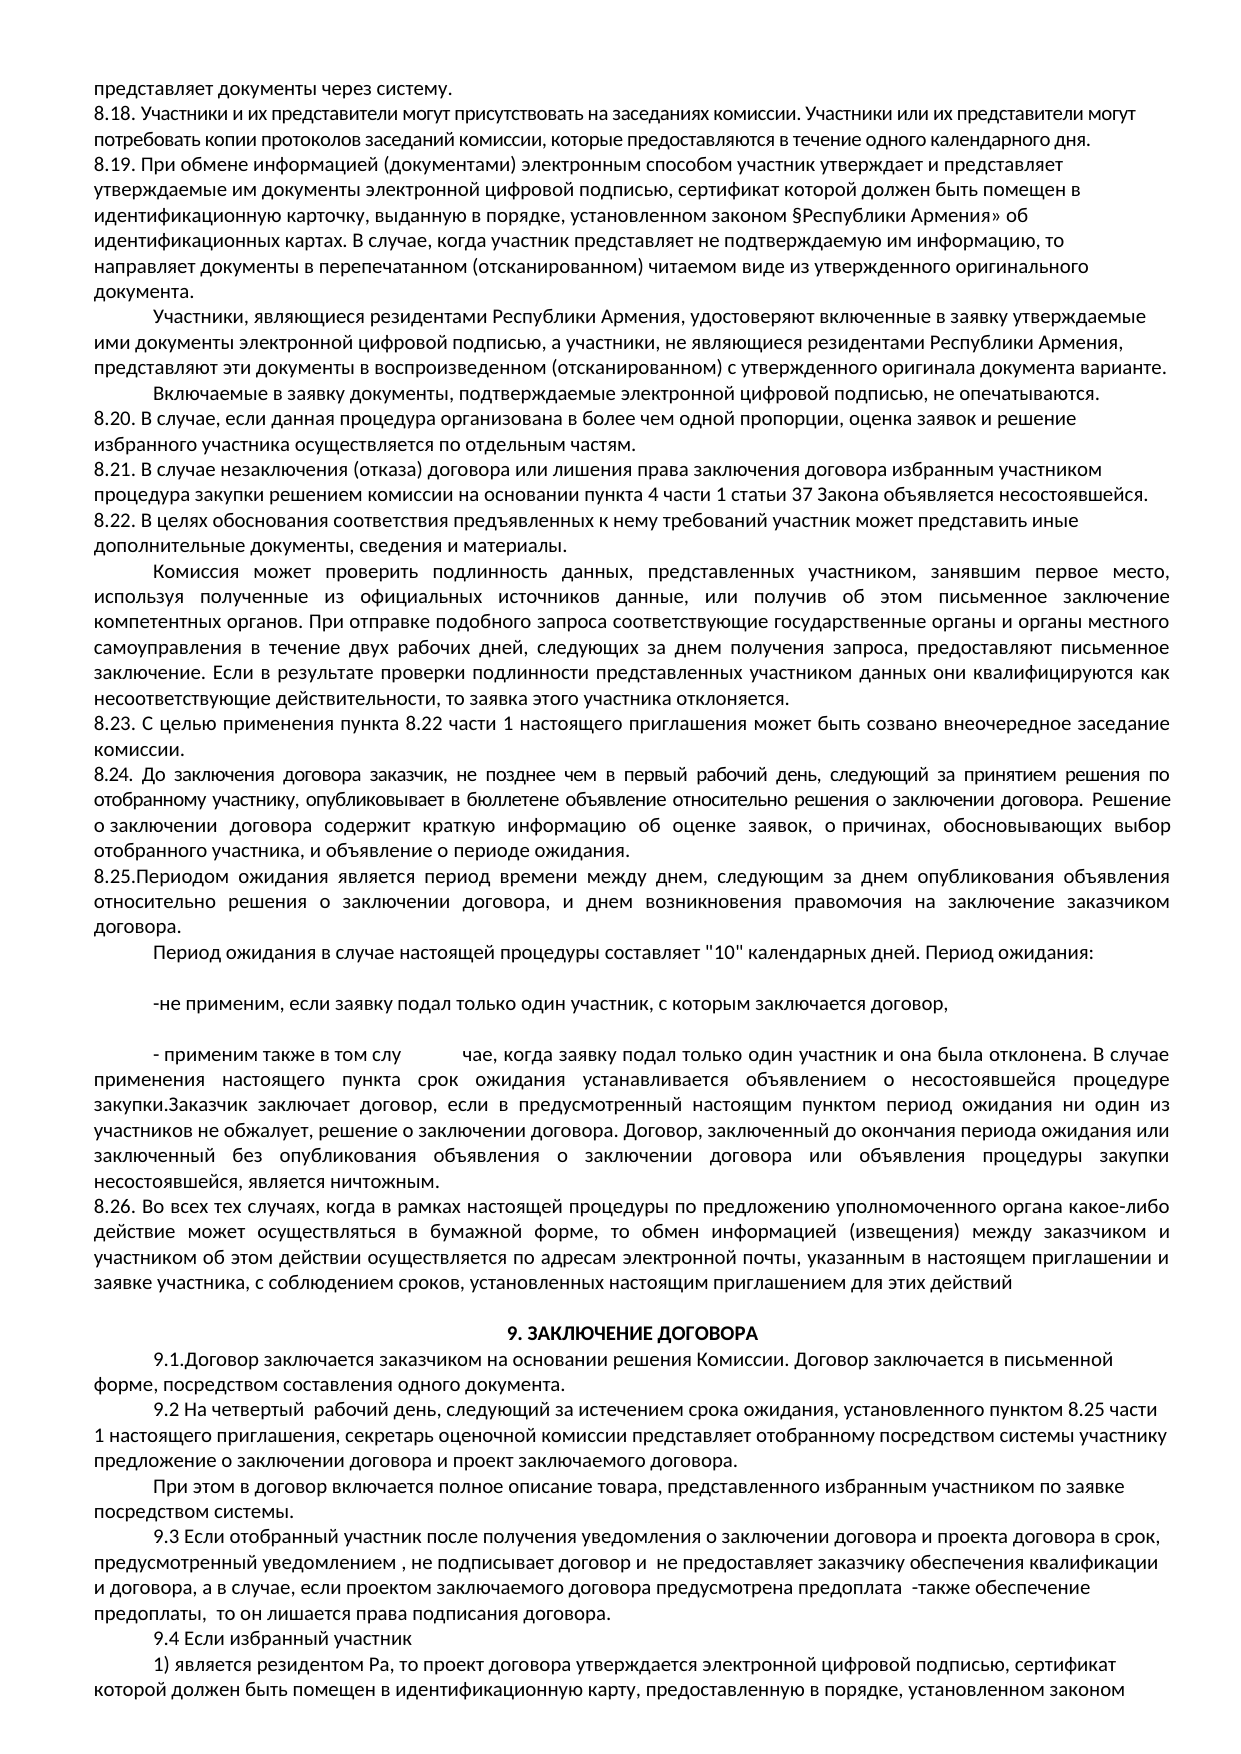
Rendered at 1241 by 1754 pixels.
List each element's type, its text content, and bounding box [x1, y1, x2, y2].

text Участники, являющиеся резидентами Республики Армения, удостоверяют включенные в заявку утверждаемые ими документы электронной цифровой подписью, а участники, не являющиеся резидентами Республики Армения, представляют эти документы в воспроизведенном (отсканированном) с утвержденного оригинала документа варианте. [94, 304, 1171, 380]
text Период ожидания в случае настоящей процедуры составляет "10" календарных дней. Период ожидания: [94, 939, 1171, 964]
text 8.19. При обмене информацией (документами) электронным способом участник утверждает и представляет утверждаемые им документы электронной цифровой подписью, сертификат которой должен быть помещен в идентификационную карточку, выданную в порядке, установленном законом §Республики Армения» об идентификационных картах. В случае, когда участник представляет не подтверждаемую им информацию, то направляет документы в перепечатанном (отсканированном) читаемом виде из утвержденного оригинального документа. [94, 151, 1171, 304]
text При этом в договор включается полное описание товара, представленного избранным участником по заявке посредством системы. [94, 1473, 1171, 1524]
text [94, 75, 1171, 100]
text 8.21. В случае незаключения (отказа) договора или лишения права заключения договора избранным участником процедура закупки решением комиссии на основании пункта 4 части 1 статьи 37 Закона объявляется несостоявшейся. [94, 456, 1171, 507]
text 8.20. В случае, если данная процедура организована в более чем одной пропорции, оценка заявок и решение избранного участника осуществляется по отдельным частям. [94, 405, 1171, 456]
text 8.18. Участники и их представители могут присутствовать на заседаниях комиссии. Участники или их представители могут потребовать копии протоколов заседаний комиссии, которые предоставляются в течение одного календарного дня. [94, 100, 1171, 151]
text 8.25.Периодом ожидания является период времени между днем, следующим за днем опубликования объявления относительно решения о заключении договора, и днем возникновения правомочия на заключение заказчиком договора. [94, 863, 1171, 939]
text 8.22. В целях обоснования соответствия предъявленных к нему требований участник может представить иные дополнительные документы, сведения и материалы. [94, 507, 1171, 558]
text 8.26. Во всех тех случаях, когда в рамках настоящей процедуры по предложению уполномоченного органа какое-либо действие может осуществляться в бумажной форме, то обмен информацией (извещения) между заказчиком и участником об этом действии осуществляется по адресам электронной почты, указанным в настоящем приглашении и заявке участника, с соблюдением сроков, установленных настоящим приглашением для этих действий [94, 1193, 1171, 1295]
text Комиссия может проверить подлинность данных, представленных участником, занявшим первое место, используя полученные из официальных источников данные, или получив об этом письменное заключение компетентных органов. При отправке подобного запроса соответствующие государственные органы и органы местного самоуправления в течение двух рабочих дней, следующих за днем получения запроса, предоставляют письменное заключение. Если в результате проверки подлинности представленных участником данных они квалифицируются как несоответствующие действительности, то заявка этого участника отклоняется. [94, 558, 1171, 710]
text 9. ЗАКЛЮЧЕНИЕ ДОГОВОРА [94, 1320, 1171, 1346]
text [94, 1651, 1171, 1702]
text -не применим, если заявку подал только один участник, с которым заключается договор, [94, 990, 1171, 1015]
text 8.24. До заключения договора заказчик, не позднее чем в первый рабочий день, следующий за принятием решения по отобранному участнику, опубликовывает в бюллетене объявление относительно решения о заключении договора. Решение о заключении договора содержит краткую информацию об оценке заявок, о причинах, обосновывающих выбор отобранного участника, и объявление о периоде ожидания. [94, 761, 1171, 863]
text 9.3 Если отобранный участник после получения уведомления о заключении договора и проекта договора в срок, предусмотренный уведомлением , не подписывает договор и не предоставляет заказчику обеспечения квалификации и договора, а в случае, если проектом заключаемого договора предусмотрена предоплата -также обеспечение предоплаты, то он лишается права подписания договора. [94, 1524, 1171, 1625]
text 9.4 Если избранный участник [94, 1625, 1171, 1651]
text - применим также в том слу чае, когда заявку подал только один участник и она была отклонена. В случае применения настоящего пункта срок ожидания устанавливается объявлением о несостоявшейся процедуре закупки.Заказчик заключает договор, если в предусмотренный настоящим пунктом период ожидания ни один из участников не обжалует, решение о заключении договора. Договор, заключенный до окончания периода ожидания или заключенный без опубликования объявления о заключении договора или объявления процедуры закупки несостоявшейся, является ничтожным. [94, 1041, 1171, 1193]
text 8.23. С целью применения пункта 8.22 части 1 настоящего приглашения может быть созвано внеочередное заседание комиссии. [94, 710, 1171, 761]
text 9.1.Договор заключается заказчиком на основании решения Комиссии. Договор заключается в письменной форме, посредством составления одного документа. [94, 1346, 1171, 1397]
text Включаемые в заявку документы, подтверждаемые электронной цифровой подписью, не опечатываются. [94, 380, 1171, 405]
text 9.2 На четвертый рабочий день, следующий за истечением срока ожидания, установленного пунктом 8.25 части 1 настоящего приглашения, секретарь оценочной комиссии представляет отобранному посредством системы участнику предложение о заключении договора и проект заключаемого договора. [94, 1397, 1171, 1473]
